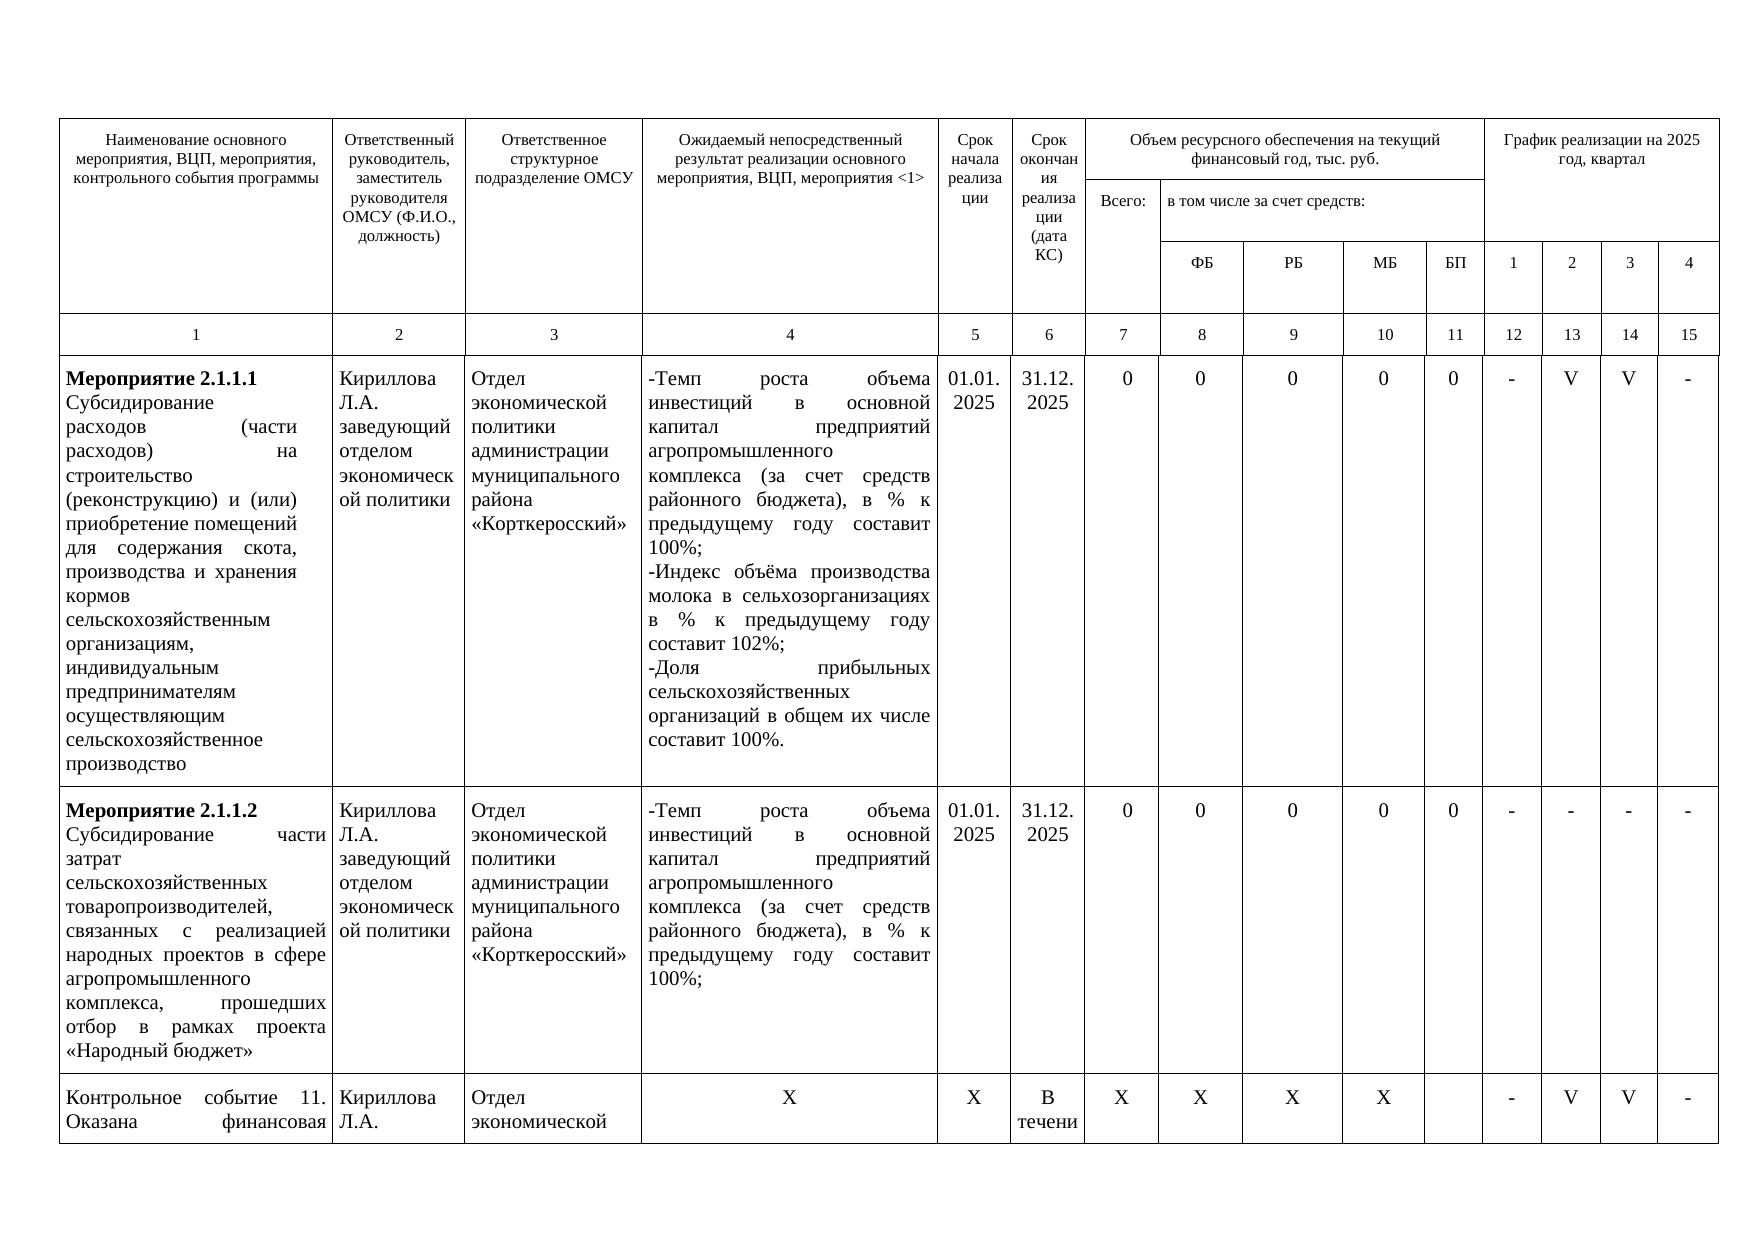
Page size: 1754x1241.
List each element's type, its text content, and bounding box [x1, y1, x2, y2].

table_header Ответственное структурное подразделение ОМСУ [466, 119, 642, 313]
table_cell В течение года [1011, 1074, 1084, 1143]
table_cell Мероприятие 2.1.1.2 Субсидирование части затрат сельскохозяйственных товаропроизводителей, связанных с реализацией народных проектов в сфере агропромышленного комплекса, прошедших отбор в рамках проекта «Народный бюджет» [60, 787, 332, 1073]
table_cell 0 [1343, 356, 1424, 786]
table_cell V [1542, 356, 1600, 786]
table_cell X [938, 1074, 1010, 1143]
table_cell 3 [1602, 242, 1658, 313]
table_cell Отдел экономической политики администрации муниципального района «Корткеросский» [465, 1074, 641, 1143]
table_cell 0 [1343, 787, 1424, 1073]
table_cell - [1658, 356, 1718, 786]
table_cell 3 [466, 314, 642, 354]
table_cell 2 [1543, 242, 1601, 313]
table_cell - [1483, 1074, 1541, 1143]
table_cell 0 [1425, 787, 1482, 1073]
table_cell V [1542, 1074, 1600, 1143]
table_cell 2 [333, 314, 465, 354]
table_cell Мероприятие 2.1.1.1 Субсидирование расходов (части расходов) на строительство (реконструкцию) и (или) приобретение помещений для содержания скота, производства и хранения кормов сельскохозяйственным организациям, индивидуальным предпринимателям осуществляющим сельскохозяйственное производство [60, 356, 332, 786]
table_cell 0 [1085, 787, 1158, 1073]
table_header Срок окончания реализации (дата КС) [1013, 119, 1085, 313]
table_cell Отдел экономической политики администрации муниципального района «Корткеросский» [465, 356, 641, 786]
table_header График реализации на 2025 год, квартал [1485, 119, 1719, 241]
table_cell Отдел экономической политики администрации муниципального района «Корткеросский» [465, 787, 641, 1073]
table_cell 7 [1086, 314, 1160, 354]
table_cell X [1243, 1074, 1342, 1143]
table_cell 0 [1085, 356, 1158, 786]
table_cell -Темп роста объема инвестиций в основной капитал предприятий агропромышленного комплекса (за счет средств районного бюджета), в % к предыдущему году составит 100%; -Индекс объёма производства молока в сельхозорганизациях в % к предыдущему году составит 102%; -Доля прибыльных сельскохозяйственных организаций в общем их числе составит 100%. [642, 356, 937, 786]
table_header Объем ресурсного обеспечения на текущий финансовый год, тыс. руб. [1086, 119, 1484, 179]
table_cell 0 [1425, 356, 1482, 786]
table_cell - [1658, 787, 1718, 1073]
table_cell ФБ [1161, 242, 1243, 313]
table_header Наименование основного мероприятия, ВЦП, мероприятия, контрольного события программы [60, 119, 332, 313]
table_cell 1 [60, 314, 332, 354]
table_cell 11 [1427, 314, 1484, 354]
table_cell 31.12.2025 [1011, 787, 1084, 1073]
table_cell Кириллова Л.А. заведующий отделом экономической политики [333, 356, 464, 786]
table_cell МБ [1344, 242, 1426, 313]
table_cell 15 [1659, 314, 1719, 354]
table_cell -Темп роста объема инвестиций в основной капитал предприятий агропромышленного комплекса (за счет средств районного бюджета), в % к предыдущему году составит 100%; [642, 787, 937, 1073]
table_cell 10 [1344, 314, 1426, 354]
table_cell 6 [1013, 314, 1085, 354]
table_cell 0 [1159, 356, 1242, 786]
table_cell БП [1427, 242, 1484, 313]
table_cell - [1483, 356, 1541, 786]
table_cell X [1343, 1074, 1424, 1143]
table_cell V [1601, 356, 1657, 786]
table_cell Кириллова Л.А. заведующий отделом экономической политики [333, 1074, 464, 1143]
table_cell V [1601, 1074, 1657, 1143]
table_cell - [1542, 787, 1600, 1073]
table_cell в том числе за счет средств: [1161, 180, 1484, 241]
table_cell 8 [1161, 314, 1243, 354]
table_cell 12 [1485, 314, 1542, 354]
table_cell Всего: [1086, 180, 1160, 313]
table_cell - [1601, 787, 1657, 1073]
table_cell - [1483, 787, 1541, 1073]
table_cell РБ [1244, 242, 1343, 313]
table_cell X [642, 1074, 937, 1143]
table_cell 5 [939, 314, 1012, 354]
table_cell 01.01.2025 [938, 787, 1010, 1073]
table_cell 1 [1485, 242, 1542, 313]
table_cell 14 [1602, 314, 1658, 354]
table_cell [1425, 1074, 1482, 1143]
table_cell 4 [1659, 242, 1719, 313]
table_cell Кириллова Л.А. заведующий отделом экономической политики [333, 787, 464, 1073]
table_cell X [1085, 1074, 1158, 1143]
table_cell 01.01.2025 [938, 356, 1010, 786]
table_cell 0 [1159, 787, 1242, 1073]
table_cell 9 [1244, 314, 1343, 354]
table_cell 31.12.2025 [1011, 356, 1084, 786]
table_header Ответственный руководитель, заместитель руководителя ОМСУ (Ф.И.О., должность) [333, 119, 465, 313]
table_header Ожидаемый непосредственный результат реализации основного мероприятия, ВЦП, мероприятия <1> [643, 119, 938, 313]
table_cell - [1658, 1074, 1718, 1143]
table_cell X [1159, 1074, 1242, 1143]
table_cell 0 [1243, 787, 1342, 1073]
table_cell 4 [643, 314, 938, 354]
table_cell 13 [1543, 314, 1601, 354]
table_header Срок начала реализации [939, 119, 1012, 313]
table_cell 0 [1243, 356, 1342, 786]
